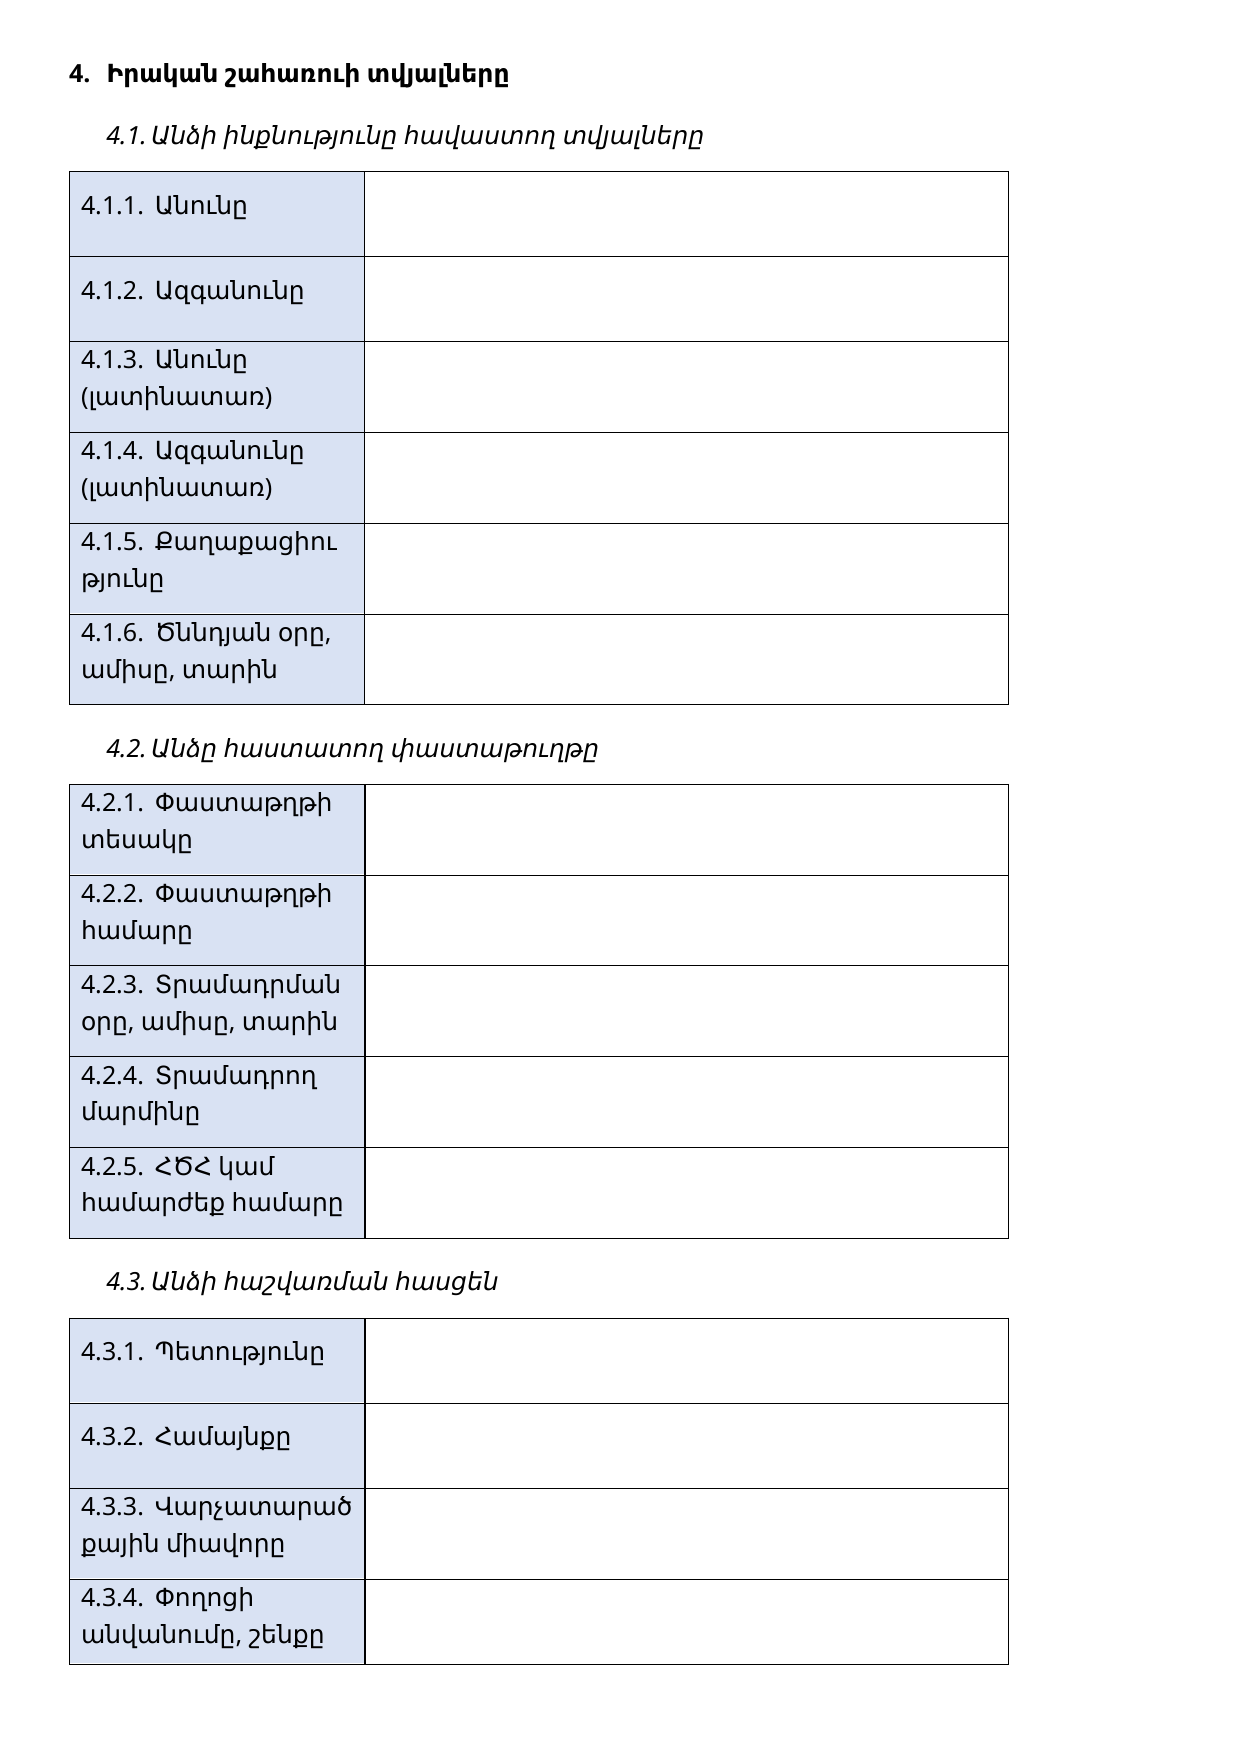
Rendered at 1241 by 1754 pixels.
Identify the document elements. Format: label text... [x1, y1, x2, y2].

table_cell Վարչատարածքային միավորը [70, 1489, 364, 1578]
table_cell Քաղաքացիությունը [70, 524, 364, 613]
table_header [366, 1319, 1008, 1402]
table_header [366, 785, 1008, 874]
table_cell [365, 257, 1008, 341]
table_cell Տրամադրման օրը, ամիսը, տարին [70, 966, 364, 1056]
table_header Պետությունը [70, 1319, 364, 1402]
table_cell [365, 342, 1008, 432]
table_cell [366, 1580, 1008, 1663]
table_cell [366, 876, 1008, 965]
table_header [365, 172, 1008, 256]
table_cell [366, 966, 1008, 1056]
table_cell Ազգանունը (լատինատառ) [70, 433, 364, 523]
table_cell Ծննդյան օրը, ամիսը, տարին [70, 615, 364, 704]
table_cell [366, 1489, 1008, 1578]
table_cell [366, 1057, 1008, 1147]
table_cell Ազգանունը [70, 257, 364, 341]
table_cell Փաստաթղթի համարը [70, 876, 364, 965]
table_cell ՀԾՀ կամ համարժեք համարը [70, 1148, 364, 1238]
table_cell Անունը (լատինատառ) [70, 342, 364, 432]
table_header Անունը [70, 172, 364, 256]
list Իրական շահառուի տվյալները [69, 56, 1152, 89]
table_cell Տրամադրող մարմինը [70, 1057, 364, 1147]
list Անձի ինքնությունը հավաստող տվյալները [106, 117, 1152, 151]
table_cell [366, 1404, 1008, 1488]
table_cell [70, 1580, 364, 1663]
table_header Փաստաթղթի տեսակը [70, 785, 364, 874]
table_cell [365, 615, 1008, 704]
list Անձի հաշվառման հասցեն [106, 1264, 1152, 1298]
table_cell [365, 524, 1008, 613]
table_cell Համայնքը [70, 1404, 364, 1488]
table_cell [366, 1148, 1008, 1238]
list Անձը հաստատող փաստաթուղթը [106, 730, 1152, 764]
table_cell [365, 433, 1008, 523]
